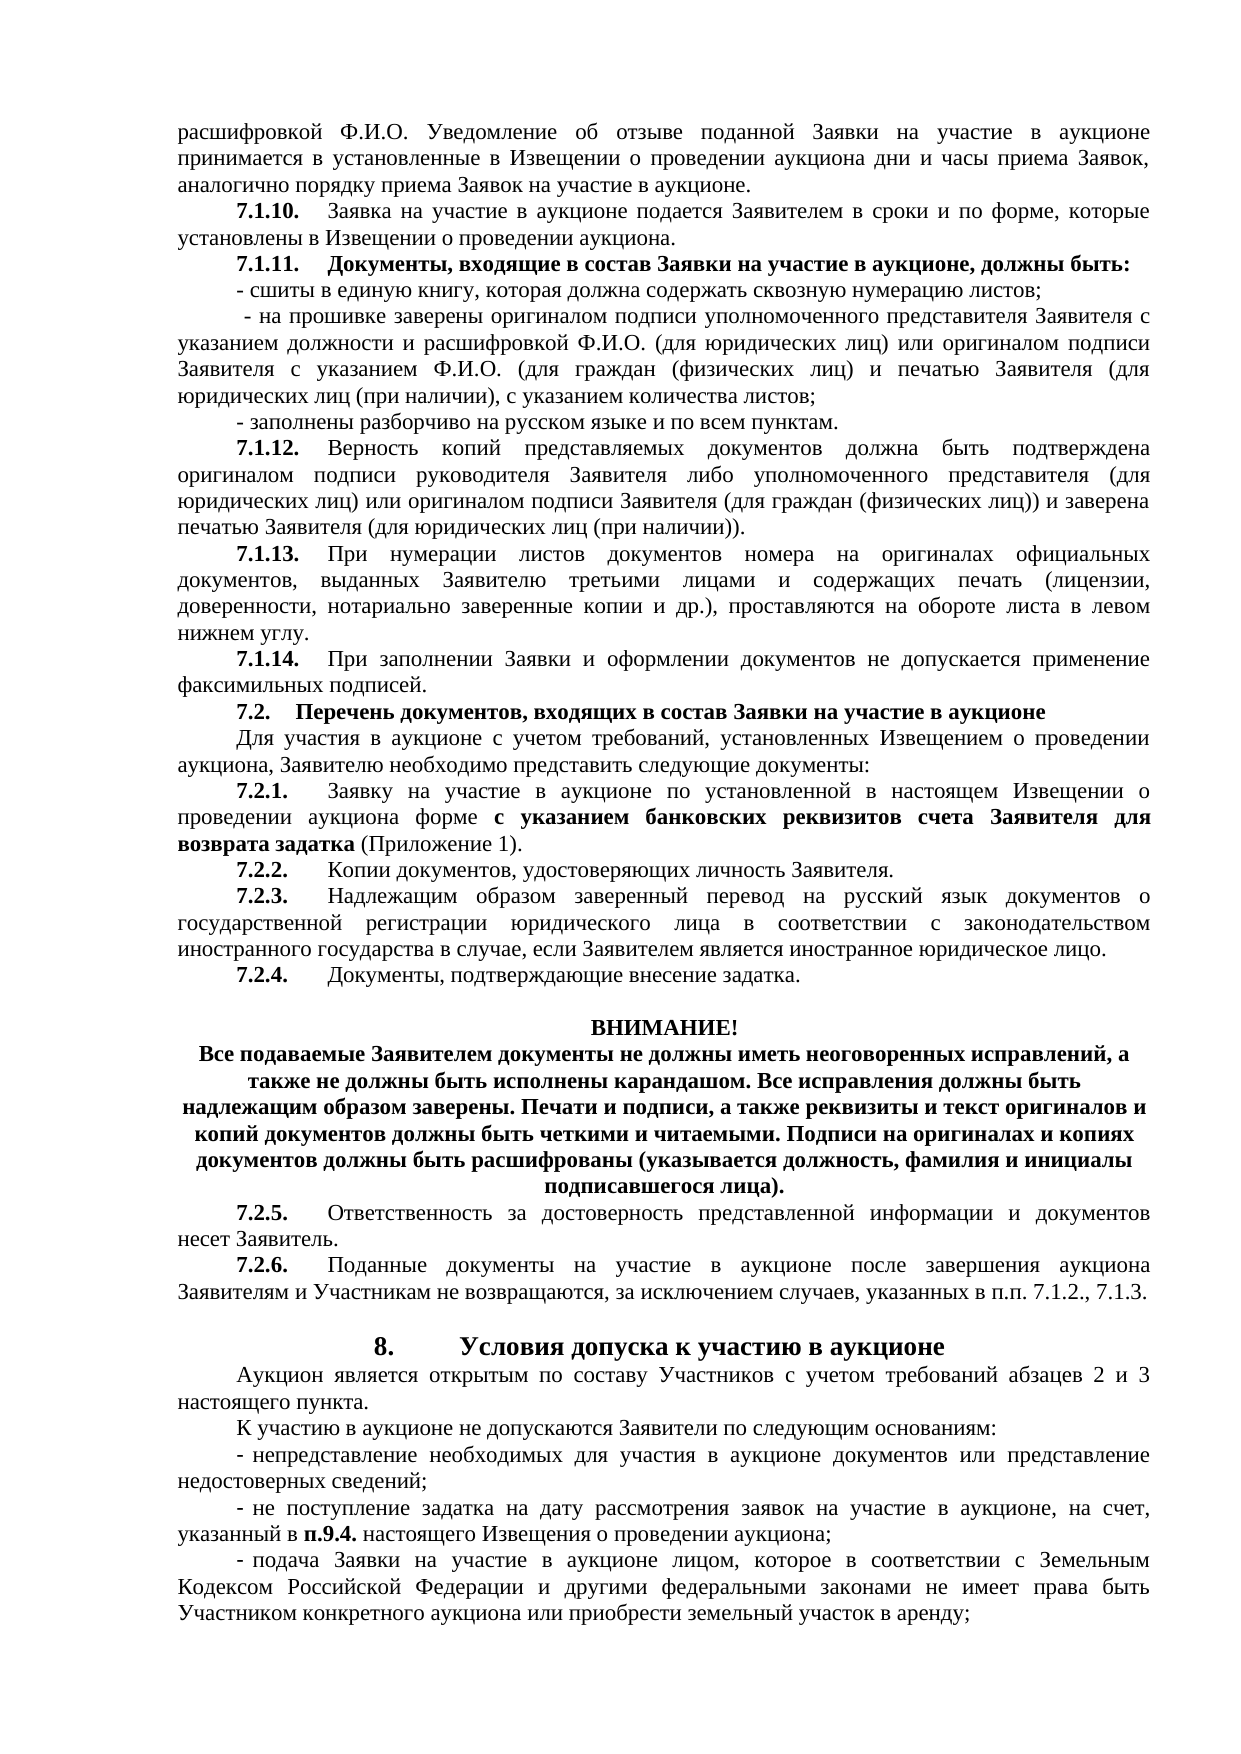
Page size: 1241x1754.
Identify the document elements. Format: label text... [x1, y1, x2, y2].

text К участию в аукционе не допускаются Заявители по следующим основаниям: [177, 1414, 1152, 1441]
subtitle Условия допуска к участию в аукционе [177, 1330, 1152, 1362]
text - на прошивке заверены оригиналом подписи уполномоченного представителя Заявителя с указанием должности и расшифровкой Ф.И.О. (для юридических лиц) или оригиналом подписи Заявителя с указанием Ф.И.О. (для граждан (физических лиц) и печатью Заявителя (для юридических лиц (при наличии), с указанием количества листов; [177, 303, 1152, 408]
list Ответственность за достоверность представленной информации и документов несет Заявитель. [177, 1199, 1152, 1251]
list Перечень документов, входящих в состав Заявки на участие в аукционе [177, 698, 1152, 724]
list Поданные документы на участие в аукционе после завершения аукциона Заявителям и Участникам не возвращаются, за исключением случаев, указанных в п.п. 7.1.2., 7.1.3. [177, 1251, 1152, 1304]
list При заполнении Заявки и оформлении документов не допускается применение факсимильных подписей. [177, 645, 1152, 698]
list непредставление необходимых для участия в аукционе документов или представление недостоверных сведений; [177, 1441, 1152, 1493]
text Все подаваемые Заявителем документы не должны иметь неоговоренных исправлений, а также не должны быть исполнены карандашом. Все исправления должны быть надлежащим образом заверены. Печати и подписи, а также реквизиты и текст оригиналов и копий документов должны быть четкими и читаемыми. Подписи на оригиналах и копиях документов должны быть расшифрованы (указывается должность, фамилия и инициалы подписавшегося лица). [177, 1041, 1152, 1199]
text ВНИМАНИЕ! [177, 1014, 1152, 1041]
list подача Заявки на участие в аукционе лицом, которое в соответствии с Земельным Кодексом Российской Федерации и другими федеральными законами не имеет права быть Участником конкретного аукциона или приобрести земельный участок в аренду; [177, 1546, 1152, 1625]
list Документы, входящие в состав Заявки на участие в аукционе, должны быть: [177, 250, 1152, 276]
list Копии документов, удостоверяющих личность Заявителя. [177, 856, 1152, 882]
list При нумерации листов документов номера на оригиналах официальных документов, выданных Заявителю третьими лицами и содержащих печать (лицензии, доверенности, нотариально заверенные копии и др.), проставляются на обороте листа в левом нижнем углу. [177, 540, 1152, 645]
text - сшиты в единую книгу, которая должна содержать сквозную нумерацию листов; [177, 276, 1152, 303]
list Заявка на участие в аукционе подается Заявителем в сроки и по форме, которые установлены в Извещении о проведении аукциона. [177, 197, 1152, 250]
list Надлежащим образом заверенный перевод на русский язык документов о государственной регистрации юридического лица в соответствии с законодательством иностранного государства в случае, если Заявителем является иностранное юридическое лицо. [177, 882, 1152, 961]
list Верность копий представляемых документов должна быть подтверждена оригиналом подписи руководителя Заявителя либо уполномоченного представителя (для юридических лиц) или оригиналом подписи Заявителя (для граждан (физических лиц)) и заверена печатью Заявителя (для юридических лиц (при наличии)). [177, 434, 1152, 540]
list Документы, подтверждающие внесение задатка. [177, 961, 1152, 988]
list не поступление задатка на дату рассмотрения заявок на участие в аукционе, на счет, указанный в п.9.4. настоящего Извещения о проведении аукциона; [177, 1493, 1152, 1546]
text Аукцион является открытым по составу Участников с учетом требований абзацев 2 и 3 настоящего пункта. [177, 1362, 1152, 1414]
list Заявку на участие в аукционе по установленной в настоящем Извещении о проведении аукциона форме с указанием банковских реквизитов счета Заявителя для возврата задатка (Приложение 1). [177, 777, 1152, 856]
text Для участия в аукционе с учетом требований, установленных Извещением о проведении аукциона, Заявителю необходимо представить следующие документы: [177, 724, 1152, 777]
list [177, 118, 1152, 197]
text - заполнены разборчиво на русском языке и по всем пунктам. [177, 408, 1152, 434]
